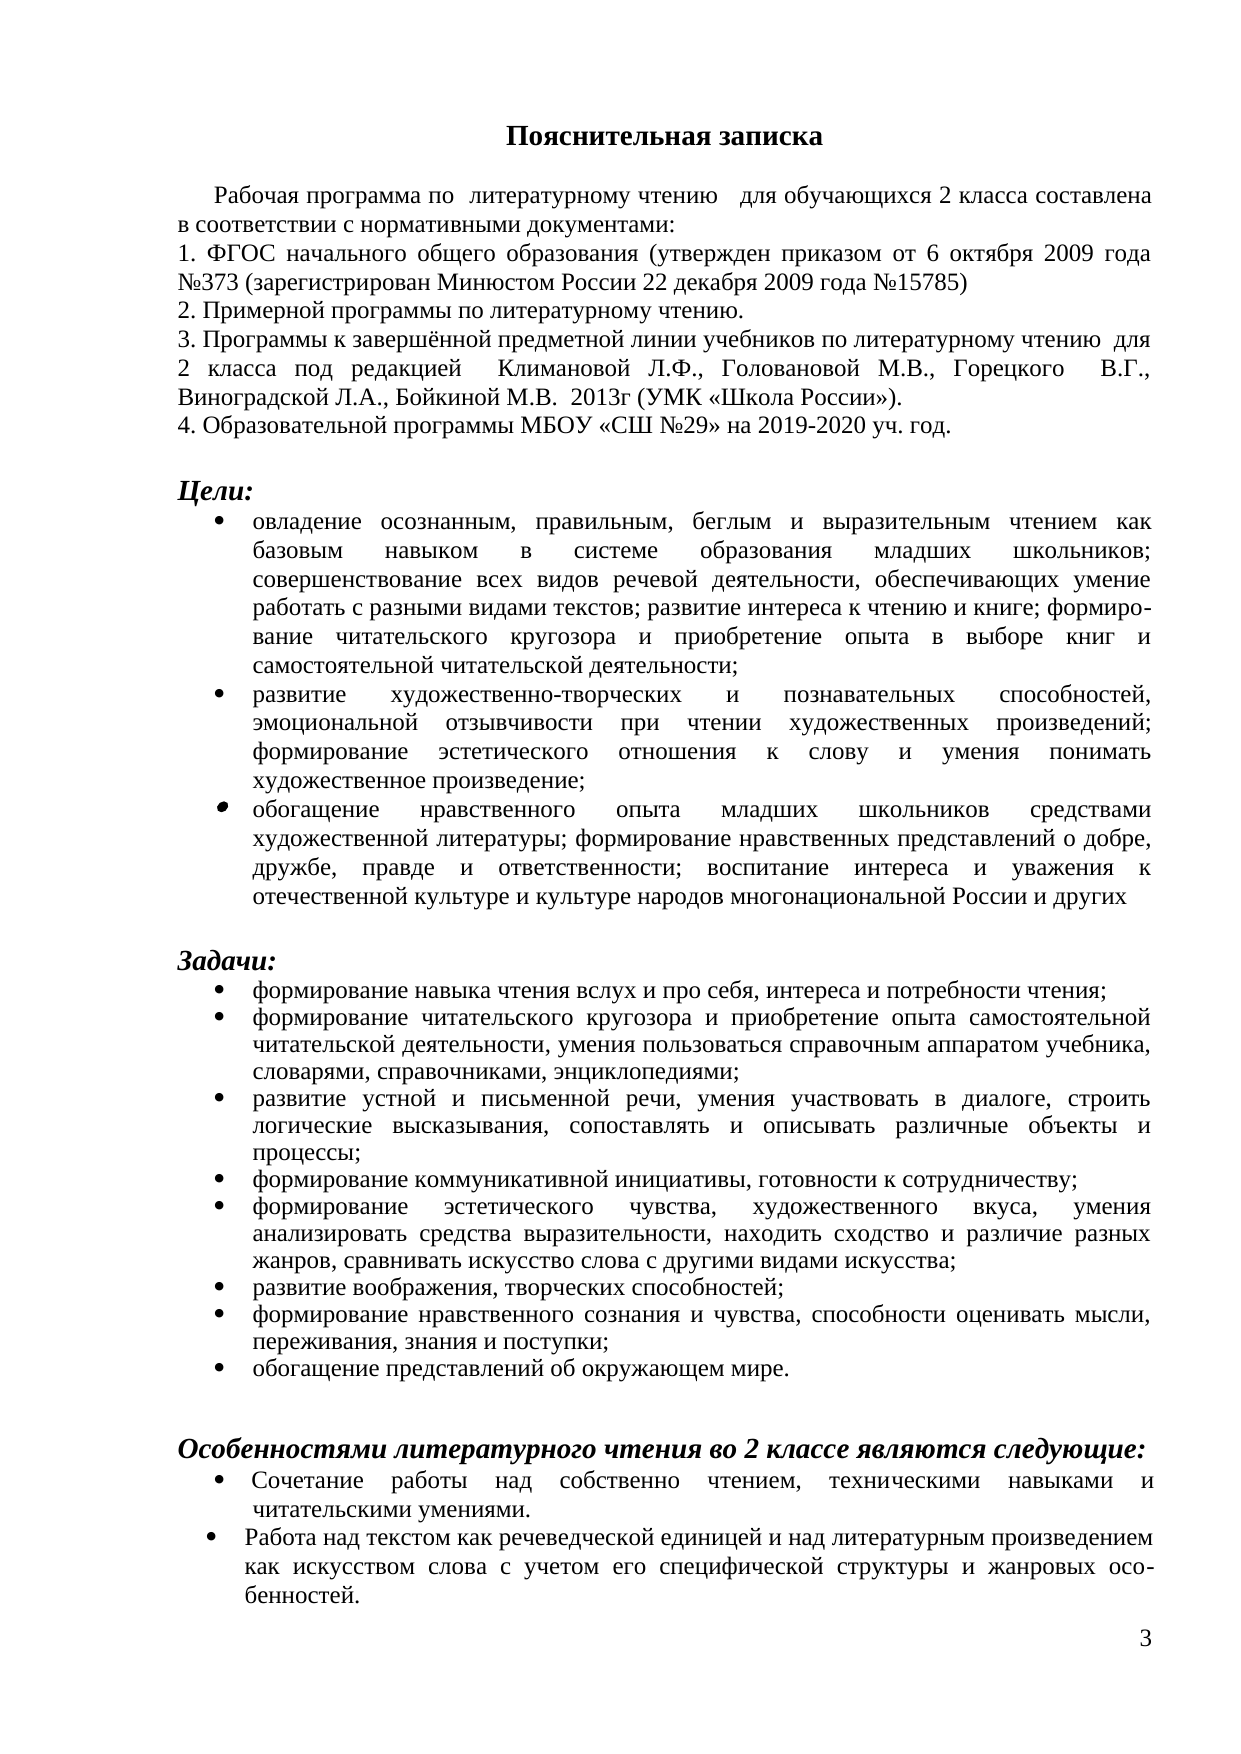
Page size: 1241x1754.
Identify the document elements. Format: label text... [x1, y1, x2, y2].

list развитие воображения, творческих способностей; [215, 1273, 1152, 1301]
text Задачи: [177, 943, 1152, 977]
text 2. Примерной программы по литературному чтению. [177, 295, 1152, 324]
list формирование эстетического чувства, художественного вкуса, умения анализировать средства выразительности, находить сходство и различие разных жанров, сравнивать искусство слова с другими видами искусства; [215, 1193, 1152, 1273]
list развитие художественно-творческих и познавательных способностей, эмоциональной отзывчивости при чтении художественных произведений; формирование эстетического отношения к слову и умения понимать художественное произведение; [215, 679, 1152, 794]
list формирование навыка чтения вслух и про себя, интереса и потребности чтения; [215, 977, 1152, 1004]
text 3. Программы к завершённой предметной линии учебников по литературному чтению для 2 класса под редакцией Климановой Л.Ф., Головановой М.В., Горецкого В.Г., Виноградской Л.А., Бойкиной М.В. 2013г (УМК «Школа России»). [177, 324, 1152, 410]
text 1. ФГОС начального общего образования (утвержден приказом от 6 октября 2009 года №373 (зарегистрирован Минюстом России 22 декабря 2009 года №15785) [177, 238, 1152, 295]
text 4. Образовательной программы МБОУ «СШ №29» на 2019-2020 уч. год. [177, 410, 1152, 439]
list формирование нравственного сознания и чувства, способности оценивать мысли, переживания, знания и поступки; [215, 1301, 1152, 1354]
list обогащение представлений об окружающем мире. [215, 1354, 1152, 1381]
text Рабочая программа по литературному чтению для обучающихся 2 класса составлена в соответствии с нормативными документами: [177, 180, 1152, 238]
list Работа над текстом как речеведческой единицей и над литературным произведением как искусством слова с учетом его специфической структуры и жанровых особенностей. [207, 1522, 1154, 1609]
list овладение осознанным, правильным, беглым и выразительным чтением как базовым навыком в системе образования младших школьников; совершенствование всех видов речевой деятельности, обеспечивающих умение работать с разными видами текстов; развитие интереса к чтению и книге; формирование читательского кругозора и приобретение опыта в выборе книг и самостоятельной читательской деятельности; [215, 506, 1152, 679]
list формирование коммуникативной инициативы, готовности к сотрудничеству; [215, 1166, 1152, 1193]
subtitle Пояснительная записка [177, 118, 1152, 152]
list обогащение нравственного опыта младших школьников средствами художественной литературы; формирование нравственных представлений о добре, дружбе, правде и ответственности; воспитание интереса и уважения к отечественной культуре и культуре народов многонациональной России и других [215, 794, 1152, 910]
text Цели: [177, 473, 1152, 506]
subtitle Особенностями литературного чтения во 2 классе являются следующие: [177, 1431, 1152, 1465]
list развитие устной и письменной речи, умения участвовать в диалоге, строить логические высказывания, сопоставлять и описывать различные объекты и процессы; [215, 1085, 1152, 1166]
list Сочетание работы над собственно чтением, техническими навыками и читательскими умениями. [215, 1465, 1154, 1522]
list формирование читательского кругозора и приобретение опыта самостоятельной читательской деятельности, умения пользоваться справочным аппаратом учебника, словарями, справочниками, энциклопедиями; [215, 1004, 1152, 1085]
